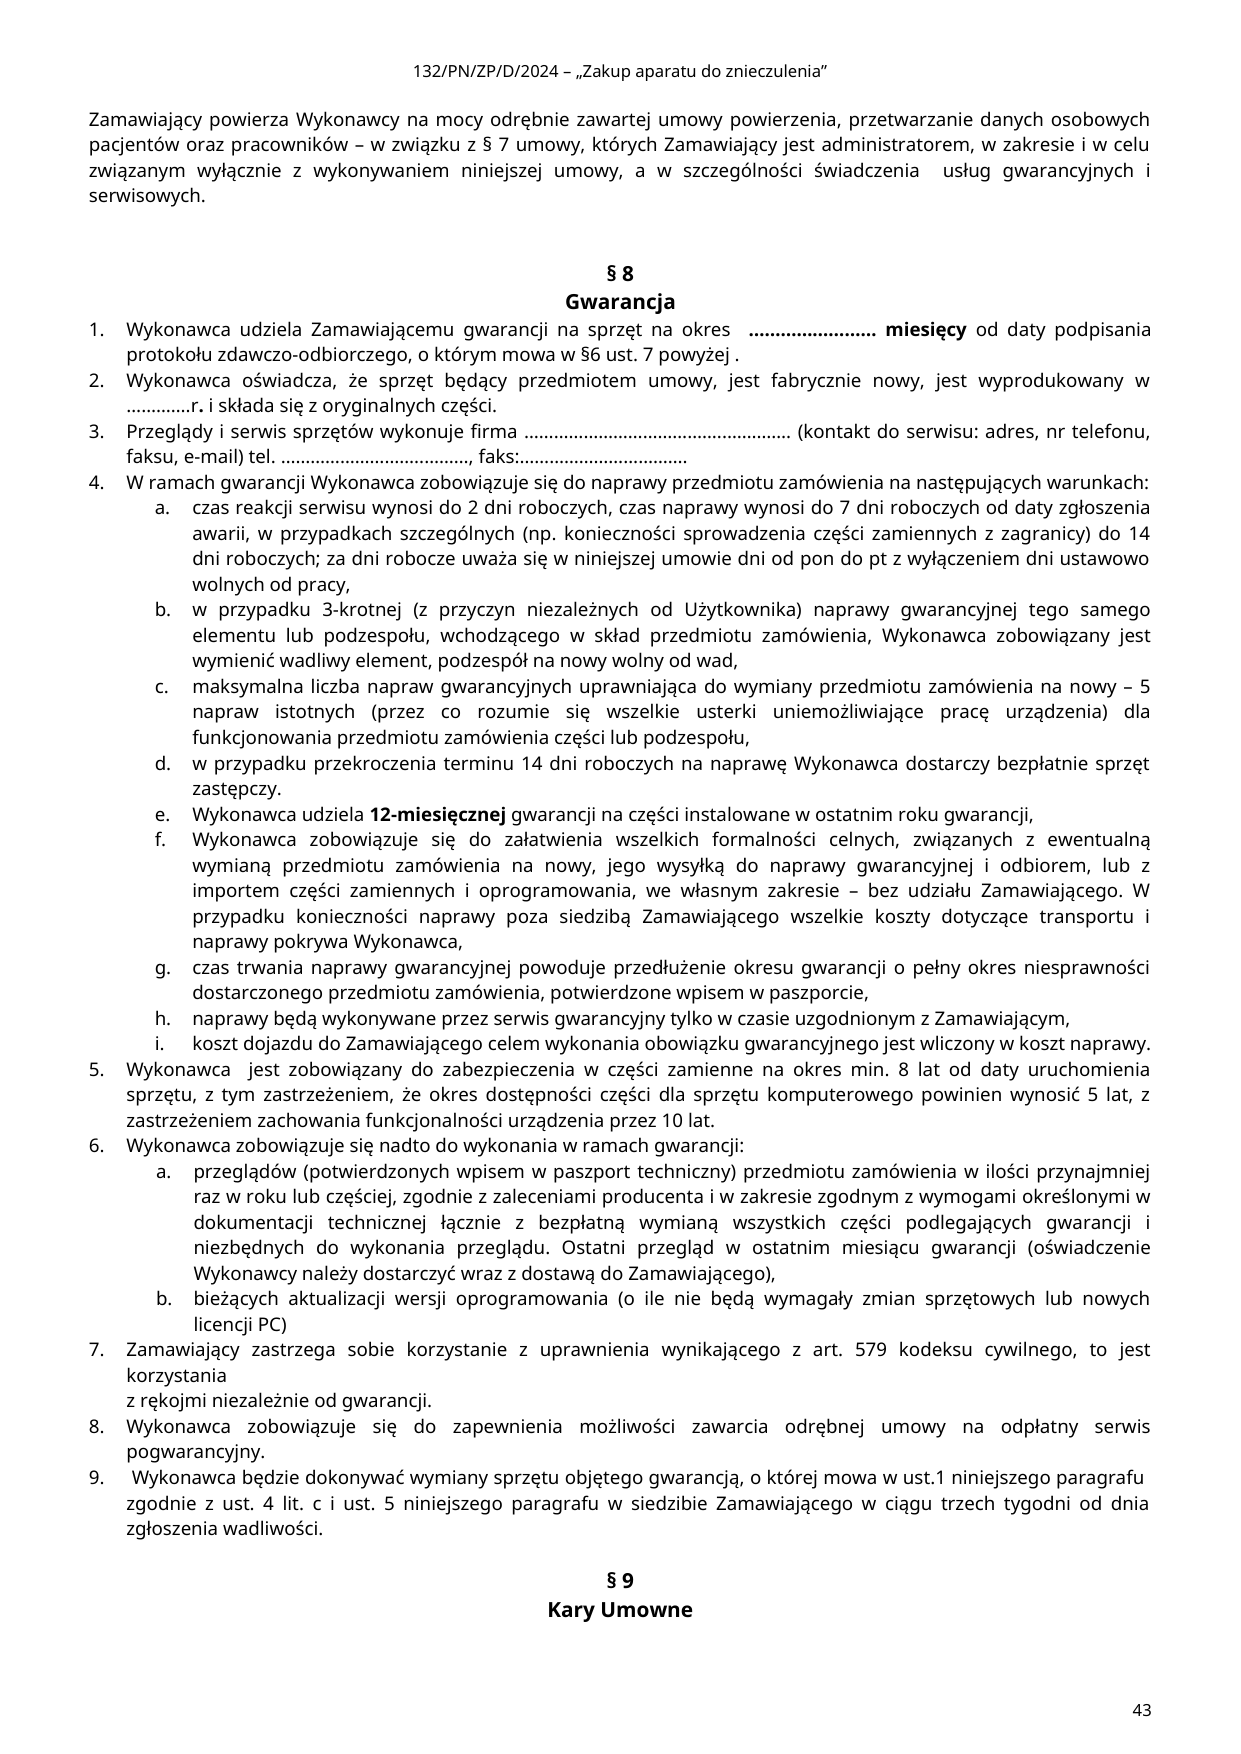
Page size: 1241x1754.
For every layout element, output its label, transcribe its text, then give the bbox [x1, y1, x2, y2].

list w przypadku przekroczenia terminu 14 dni roboczych na naprawę Wykonawca dostarczy bezpłatnie sprzęt zastępczy. [154, 750, 1152, 801]
list czas reakcji serwisu wynosi do 2 dni roboczych, czas naprawy wynosi do 7 dni roboczych od daty zgłoszenia awarii, w przypadkach szczególnych (np. konieczności sprowadzenia części zamiennych z zagranicy) do 14 dni roboczych; za dni robocze uważa się w niniejszej umowie dni od pon do pt z wyłączeniem dni ustawowo wolnych od pracy, [154, 494, 1152, 597]
list przeglądów (potwierdzonych wpisem w paszport techniczny) przedmiotu zamówienia w ilości przynajmniej raz w roku lub częściej, zgodnie z zaleceniami producenta i w zakresie zgodnym z wymogami określonymi w dokumentacji technicznej łącznie z bezpłatną wymianą wszystkich części podlegających gwarancji i niezbędnych do wykonania przeglądu. Ostatni przegląd w ostatnim miesiącu gwarancji (oświadczenie Wykonawcy należy dostarczyć wraz z dostawą do Zamawiającego), [156, 1158, 1152, 1286]
list maksymalna liczba napraw gwarancyjnych uprawniająca do wymiany przedmiotu zamówienia na nowy – 5 napraw istotnych (przez co rozumie się wszelkie usterki uniemożliwiające pracę urządzenia) dla funkcjonowania przedmiotu zamówienia części lub podzespołu, [154, 673, 1152, 750]
list Wykonawca udziela Zamawiającemu gwarancji na sprzęt na okres …………………… miesięcy od daty podpisania protokołu zdawczo-odbiorczego, o którym mowa w §6 ust. 7 powyżej . [89, 316, 1152, 367]
list Wykonawca oświadcza, że sprzęt będący przedmiotem umowy, jest fabrycznie nowy, jest wyprodukowany w ………….r. i składa się z oryginalnych części. [89, 367, 1152, 418]
text Gwarancja [89, 287, 1152, 316]
list Przeglądy i serwis sprzętów wykonuje firma …………………………………..…………. (kontakt do serwisu: adres, nr telefonu, faksu, e-mail) tel. ………………………..………, faks:……………………………. [89, 418, 1152, 469]
list Wykonawca zobowiązuje się do załatwienia wszelkich formalności celnych, związanych z ewentualną wymianą przedmiotu zamówienia na nowy, jego wysyłką do naprawy gwarancyjnej i odbiorem, lub z importem części zamiennych i oprogramowania, we własnym zakresie – bez udziału Zamawiającego. W przypadku konieczności naprawy poza siedzibą Zamawiającego wszelkie koszty dotyczące transportu i naprawy pokrywa Wykonawca, [154, 826, 1152, 954]
list Wykonawca będzie dokonywać wymiany sprzętu objętego gwarancją, o której mowa w ust.1 niniejszego paragrafu zgodnie z ust. 4 lit. c i ust. 5 niniejszego paragrafu w siedzibie Zamawiającego w ciągu trzech tygodni od dnia zgłoszenia wadliwości. [89, 1464, 1152, 1541]
list naprawy będą wykonywane przez serwis gwarancyjny tylko w czasie uzgodnionym z Zamawiającym, [154, 1005, 1152, 1031]
text § 9 [89, 1566, 1152, 1595]
list W ramach gwarancji Wykonawca zobowiązuje się do naprawy przedmiotu zamówienia na następujących warunkach: [89, 469, 1152, 494]
list Wykonawca udziela 12-miesięcznej gwarancji na części instalowane w ostatnim roku gwarancji, [154, 801, 1152, 826]
list w przypadku 3-krotnej (z przyczyn niezależnych od Użytkownika) naprawy gwarancyjnej tego samego elementu lub podzespołu, wchodzącego w skład przedmiotu zamówienia, Wykonawca zobowiązany jest wymienić wadliwy element, podzespół na nowy wolny od wad, [154, 597, 1152, 673]
text Kary Umowne [89, 1595, 1152, 1623]
text § 8 [89, 259, 1152, 287]
list koszt dojazdu do Zamawiającego celem wykonania obowiązku gwarancyjnego jest wliczony w koszt naprawy. [154, 1031, 1152, 1056]
list Zamawiający zastrzega sobie korzystanie z uprawnienia wynikającego z art. 579 kodeksu cywilnego, to jest korzystania z rękojmi niezależnie od gwarancji. [89, 1337, 1152, 1413]
list czas trwania naprawy gwarancyjnej powoduje przedłużenie okresu gwarancji o pełny okres niesprawności dostarczonego przedmiotu zamówienia, potwierdzone wpisem w paszporcie, [154, 954, 1152, 1005]
list Wykonawca zobowiązuje się do zapewnienia możliwości zawarcia odrębnej umowy na odpłatny serwis pogwarancyjny. [89, 1413, 1152, 1464]
list Wykonawca jest zobowiązany do zabezpieczenia w części zamienne na okres min. 8 lat od daty uruchomienia sprzętu, z tym zastrzeżeniem, że okres dostępności części dla sprzętu komputerowego powinien wynosić 5 lat, z zastrzeżeniem zachowania funkcjonalności urządzenia przez 10 lat. [89, 1056, 1152, 1133]
text Zamawiający powierza Wykonawcy na mocy odrębnie zawartej umowy powierzenia, przetwarzanie danych osobowych pacjentów oraz pracowników – w związku z § 7 umowy, których Zamawiający jest administratorem, w zakresie i w celu związanym wyłącznie z wykonywaniem niniejszej umowy, a w szczególności świadczenia usług gwarancyjnych i serwisowych. [89, 106, 1152, 208]
list Wykonawca zobowiązuje się nadto do wykonania w ramach gwarancji: [89, 1133, 1152, 1158]
list bieżących aktualizacji wersji oprogramowania (o ile nie będą wymagały zmian sprzętowych lub nowych licencji PC) [156, 1286, 1152, 1337]
